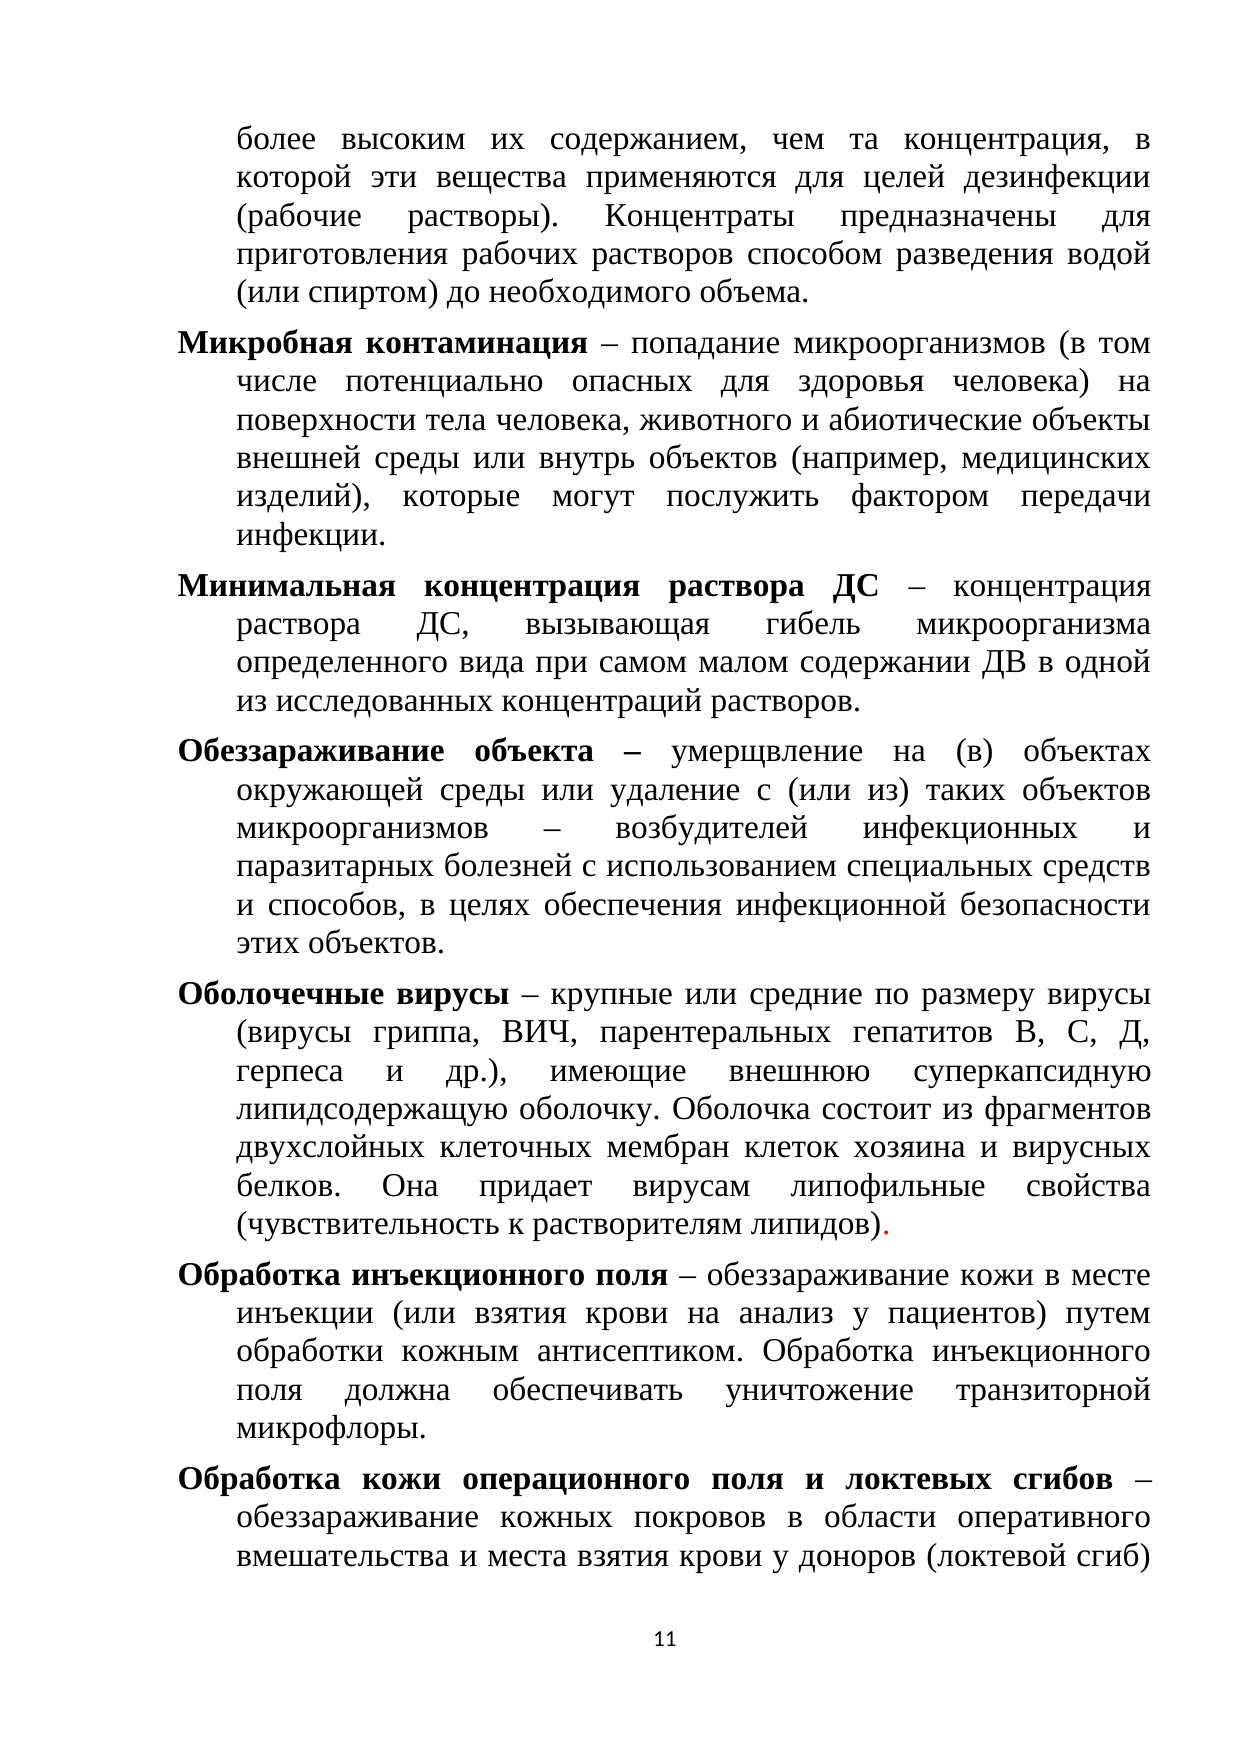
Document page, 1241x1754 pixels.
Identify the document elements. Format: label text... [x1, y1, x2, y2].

text Микробная контаминация – попадание микроорганизмов (в том числе потенциально опасных для здоровья человека) на поверхности тела человека, животного и абиотические объекты внешней среды или внутрь объектов (например, медицинских изделий), которые могут послужить фактором передачи инфекции. [177, 322, 1152, 552]
text Обеззараживание объекта – умерщвление на (в) объектах окружающей среды или удаление с (или из) таких объектов микроорганизмов – возбудителей инфекционных и паразитарных болезней с использованием специальных средств и способов, в целях обеспечения инфекционной безопасности этих объектов. [177, 731, 1152, 961]
text Обработка инъекционного поля – обеззараживание кожи в месте инъекции (или взятия крови на анализ у пациентов) путем обработки кожным антисептиком. Обработка инъекционного поля должна обеспечивать уничтожение транзиторной микрофлоры. [177, 1254, 1152, 1446]
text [177, 118, 1152, 310]
text Оболочечные вирусы – крупные или средние по размеру вирусы (вирусы гриппа, ВИЧ, парентеральных гепатитов В, С, Д, герпеса и др.), имеющие внешнюю суперкапсидную липидсодержащую оболочку. Оболочка состоит из фрагментов двухслойных клеточных мембран клеток хозяина и вирусных белков. Она придает вирусам липофильные свойства (чувствительность к растворителям липидов). [177, 973, 1152, 1241]
text Минимальная концентрация раствора ДС – концентрация раствора ДС, вызывающая гибель микроорганизма определенного вида при самом малом содержании ДВ в одной из исследованных концентраций растворов. [177, 565, 1152, 718]
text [177, 1458, 1152, 1573]
